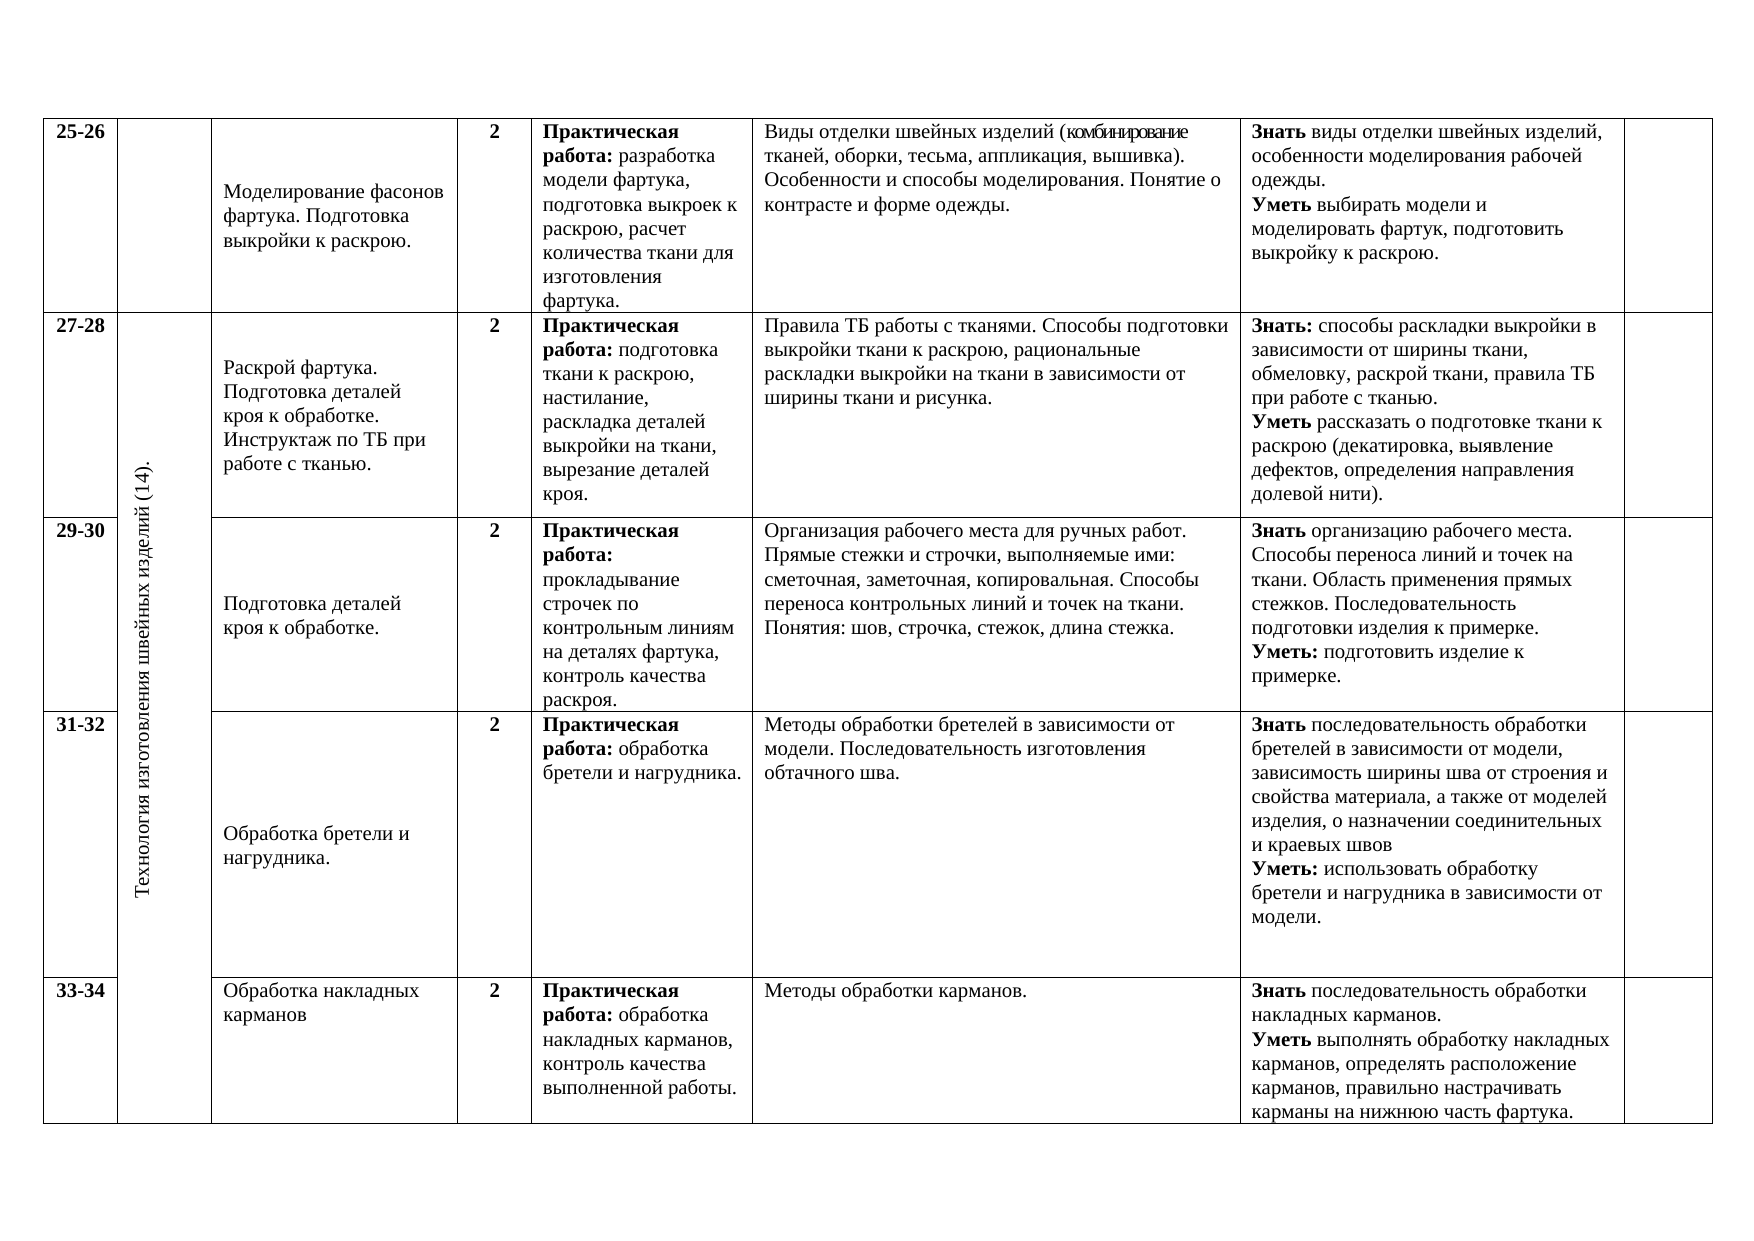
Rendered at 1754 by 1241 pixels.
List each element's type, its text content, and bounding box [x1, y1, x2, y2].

table_cell Практическая работа: подготовка ткани к раскрою, настилание, раскладка деталей выкройки на ткани, вырезание деталей кроя. [532, 313, 752, 517]
table_cell Виды отделки швейных изделий (комбинирование тканей, оборки, тесьма, аппликация, вышивка). Особенности и способы моделирования. Понятие о контрасте и форме одежды. [753, 119, 1240, 312]
table_cell Подготовка деталей кроя к обработке. [212, 518, 457, 711]
table_cell 2 [458, 119, 531, 312]
table_cell [1625, 712, 1712, 977]
table_cell 29-30 [44, 518, 117, 711]
table_cell Практическая работа: разработка модели фартука, подготовка выкроек к раскрою, расчет количества ткани для изготовления фартука. [532, 119, 752, 312]
table_cell Организация рабочего места для ручных работ. Прямые стежки и строчки, выполняемые ими: сметочная, заметочная, копировальная. Способы переноса контрольных линий и точек на ткани. Понятия: шов, строчка, стежок, длина стежка. [753, 518, 1240, 711]
table_cell 25-26 [44, 119, 117, 312]
table_cell Знать последовательность обработки бретелей в зависимости от модели, зависимость ширины шва от строения и свойства материала, а также от моделей изделия, о назначении соединительных и краевых швов Уметь: использовать обработку бретели и нагрудника в зависимости от модели. [1241, 712, 1624, 977]
table_cell Обработка бретели и нагрудника. [212, 712, 457, 977]
table_cell [1625, 978, 1712, 1123]
table_cell Правила ТБ работы с тканями. Способы подготовки выкройки ткани к раскрою, рациональные раскладки выкройки на ткани в зависимости от ширины ткани и рисунка. [753, 313, 1240, 517]
table_cell Методы обработки бретелей в зависимости от модели. Последовательность изготовления обтачного шва. [753, 712, 1240, 977]
table_cell [1625, 313, 1712, 517]
table_cell Раскрой фартука. Подготовка деталей кроя к обработке. Инструктаж по ТБ при работе с тканью. [212, 313, 457, 517]
table_cell Знать виды отделки швейных изделий, особенности моделирования рабочей одежды. Уметь выбирать модели и моделировать фартук, подготовить выкройку к раскрою. [1241, 119, 1624, 312]
table_cell Моделирование фасонов фартука. Подготовка выкройки к раскрою. [212, 119, 457, 312]
table_cell 2 [458, 712, 531, 977]
table_cell Технология изготовления швейных изделий (14). [118, 313, 211, 1123]
table_cell Практическая работа: обработка накладных карманов, контроль качества выполненной работы. [532, 978, 752, 1123]
table_cell Знать: способы раскладки выкройки в зависимости от ширины ткани, обмеловку, раскрой ткани, правила ТБ при работе с тканью. Уметь рассказать о подготовке ткани к раскрою (декатировка, выявление дефектов, определения направления долевой нити). [1241, 313, 1624, 517]
table_cell 2 [458, 313, 531, 517]
table_cell 2 [458, 518, 531, 711]
table_cell Методы обработки карманов. [753, 978, 1240, 1123]
table_cell [1625, 518, 1712, 711]
table_cell 33-34 [44, 978, 117, 1123]
table_cell Знать организацию рабочего места. Способы переноса линий и точек на ткани. Область применения прямых стежков. Последовательность подготовки изделия к примерке. Уметь: подготовить изделие к примерке. [1241, 518, 1624, 711]
table_cell Обработка накладных карманов [212, 978, 457, 1123]
table_cell Знать последовательность обработки накладных карманов. Уметь выполнять обработку накладных карманов, определять расположение карманов, правильно настрачивать карманы на нижнюю часть фартука. [1241, 978, 1624, 1123]
table_cell 2 [458, 978, 531, 1123]
table_cell 31-32 [44, 712, 117, 977]
table_cell Практическая работа: прокладывание строчек по контрольным линиям на деталях фартука, контроль качества раскроя. [532, 518, 752, 711]
table_cell Практическая работа: обработка бретели и нагрудника. [532, 712, 752, 977]
table_cell 27-28 [44, 313, 117, 517]
table_cell [1625, 119, 1712, 312]
